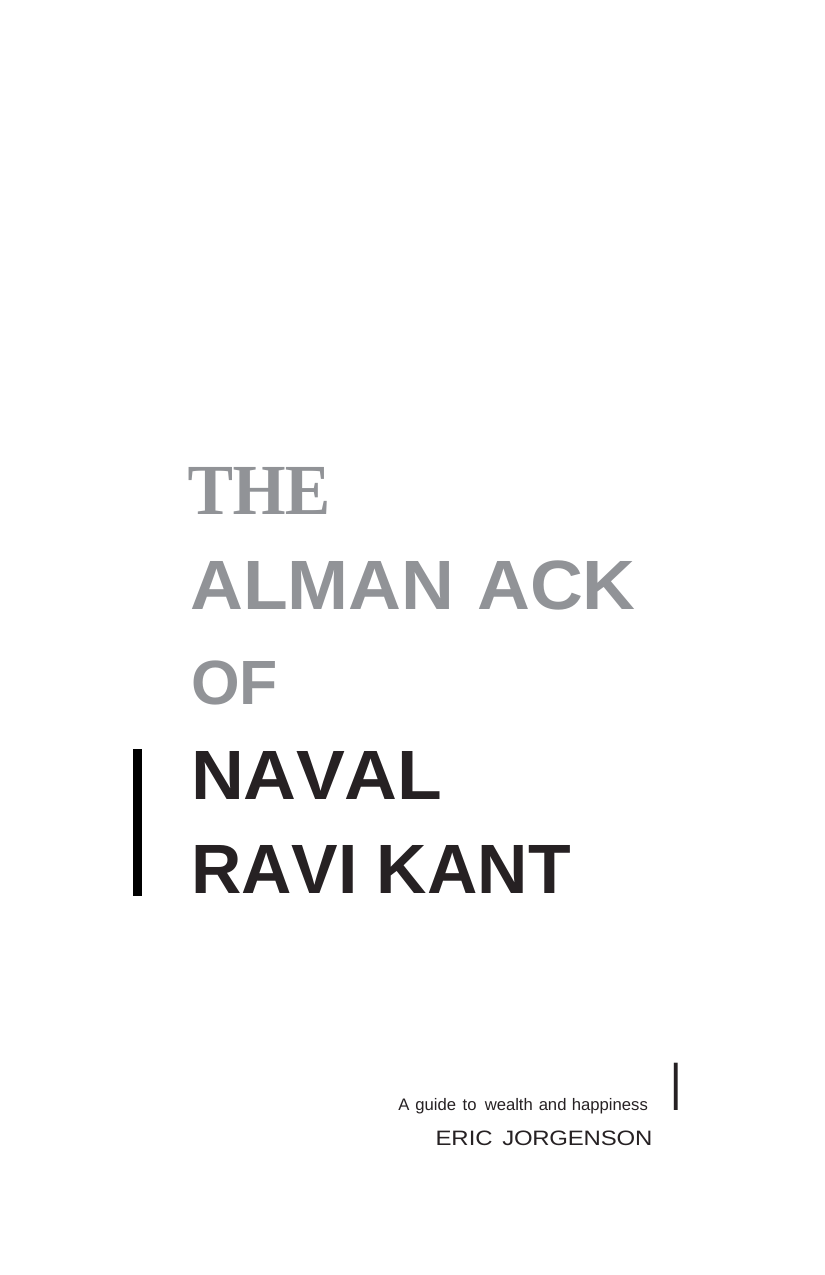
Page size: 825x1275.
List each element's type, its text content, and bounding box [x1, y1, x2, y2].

text NAVAL RAVI KANT [191, 734, 607, 908]
text OF [191, 646, 712, 718]
text ALMAN ACK [190, 544, 712, 624]
text ERIC JORGENSON [381, 1126, 707, 1150]
text A guide to wealth and happiness I [375, 1046, 706, 1125]
text THE [187, 447, 712, 530]
